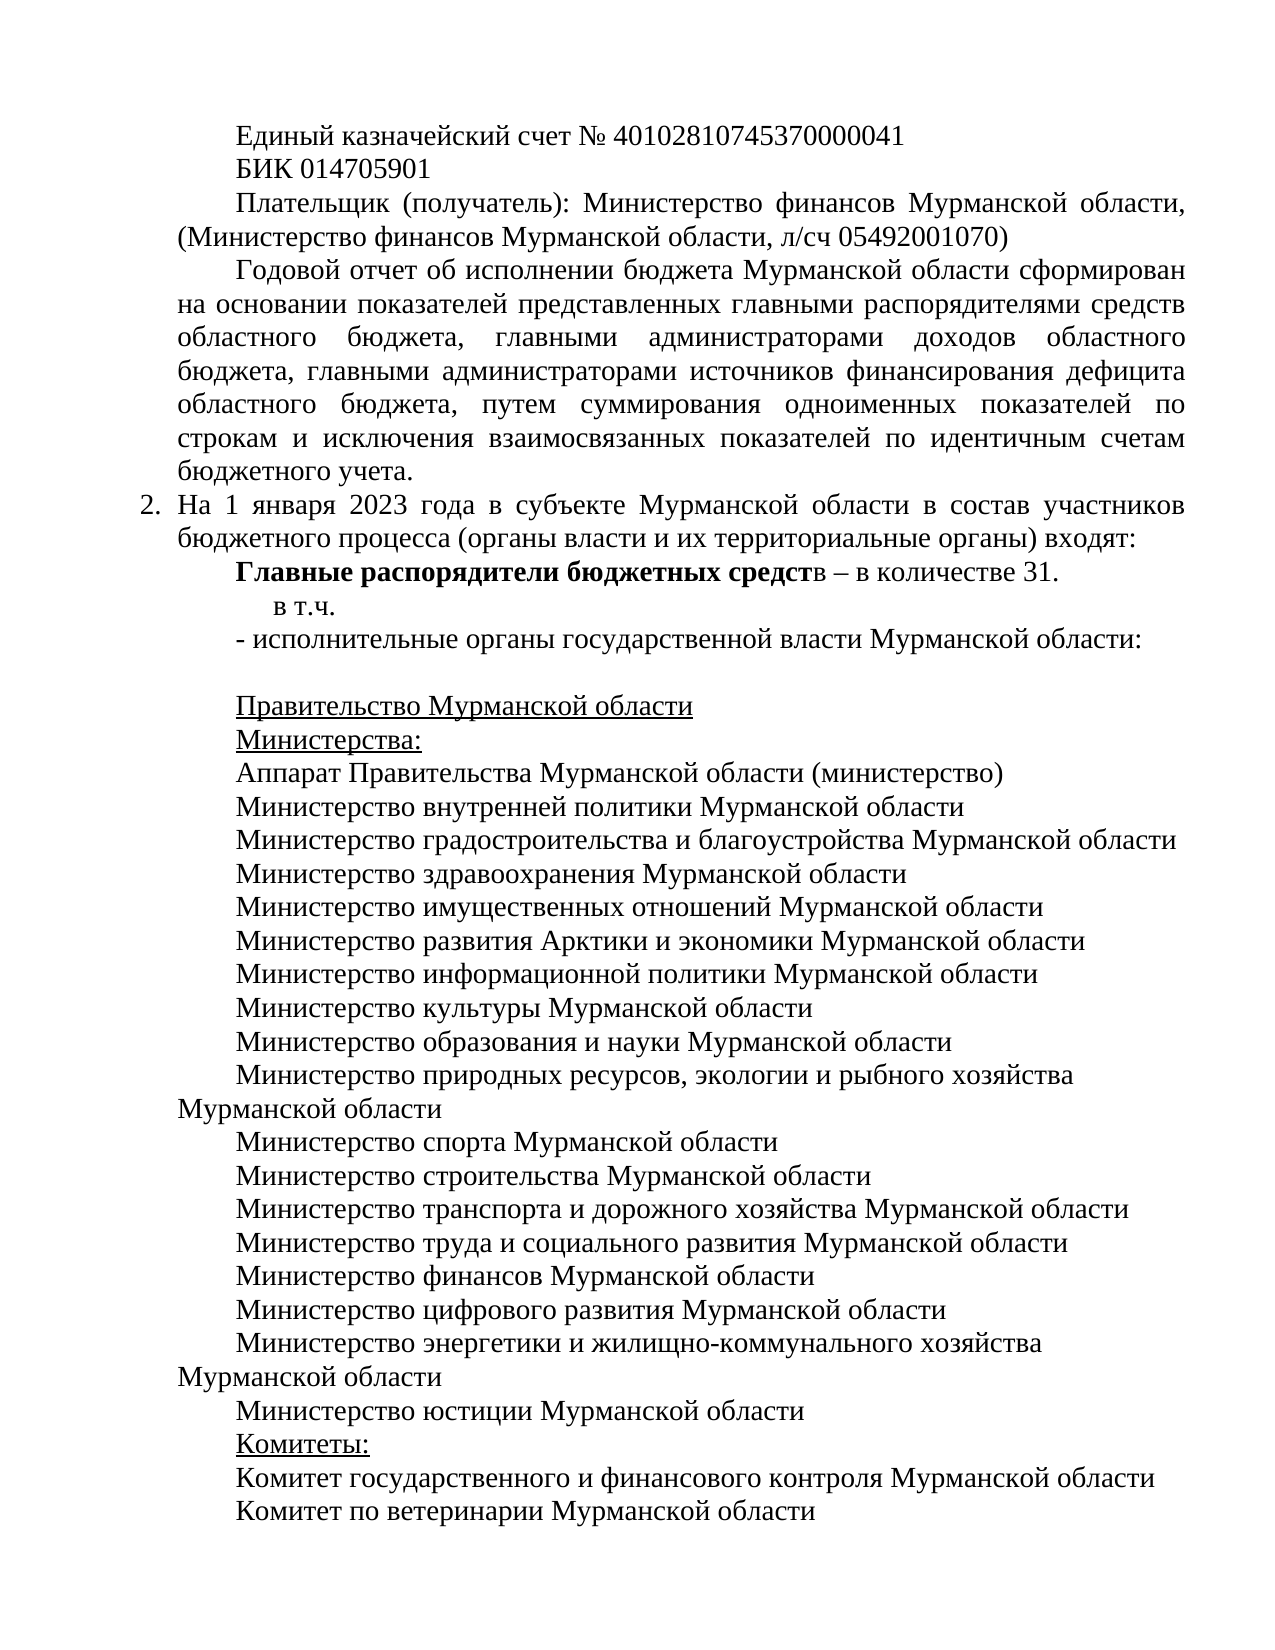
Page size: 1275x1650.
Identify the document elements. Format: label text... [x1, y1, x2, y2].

text Министерство развития Арктики и экономики Мурманской области [177, 923, 1186, 957]
text Министерства: [177, 722, 1186, 755]
text Министерство здравоохранения Мурманской области [177, 856, 1186, 889]
text Правительство Мурманской области [177, 688, 1186, 722]
text Министерство имущественных отношений Мурманской области [177, 889, 1186, 923]
text Министерство образования и науки Мурманской области [177, 1024, 1186, 1057]
text Министерство цифрового развития Мурманской области [177, 1292, 1186, 1326]
text Министерство труда и социального развития Мурманской области [177, 1225, 1186, 1258]
text Единый казначейский счет № 40102810745370000041 [177, 118, 1186, 152]
text Аппарат Правительства Мурманской области (министерство) [177, 755, 1186, 789]
text Комитет по ветеринарии Мурманской области [177, 1493, 1186, 1527]
text Плательщик (получатель): Министерство финансов Мурманской области, (Министерство финансов Мурманской области, л/сч 05492001070) [177, 185, 1186, 252]
text Министерство энергетики и жилищно-коммунального хозяйства Мурманской области [177, 1326, 1186, 1393]
text в т.ч. [273, 588, 1186, 621]
text Годовой отчет об исполнении бюджета Мурманской области сформирован на основании показателей представленных главными распорядителями средств областного бюджета, главными администраторами доходов областного бюджета, главными администраторами источников финансирования дефицита областного бюджета, путем суммирования одноименных показателей по строкам и исключения взаимосвязанных показателей по идентичным счетам бюджетного учета. [177, 252, 1186, 487]
text Комитет государственного и финансового контроля Мурманской области [177, 1460, 1186, 1493]
text Министерство финансов Мурманской области [177, 1258, 1186, 1292]
text Министерство информационной политики Мурманской области [177, 957, 1186, 990]
text Комитеты: [177, 1426, 1186, 1460]
text Министерство юстиции Мурманской области [177, 1393, 1186, 1426]
text Министерство транспорта и дорожного хозяйства Мурманской области [177, 1191, 1186, 1225]
text Министерство природных ресурсов, экологии и рыбного хозяйства Мурманской области [177, 1057, 1186, 1124]
list На 1 января 2023 года в субъекте Мурманской области в состав участников бюджетного процесса (органы власти и их территориальные органы) входят: [139, 487, 1186, 554]
text - исполнительные органы государственной власти Мурманской области: [177, 621, 1186, 655]
text Министерство градостроительства и благоустройства Мурманской области [177, 822, 1186, 856]
text Министерство внутренней политики Мурманской области [177, 789, 1186, 822]
text Министерство строительства Мурманской области [177, 1158, 1186, 1191]
text Министерство культуры Мурманской области [177, 990, 1186, 1024]
text Министерство спорта Мурманской области [177, 1124, 1186, 1158]
text Главные распорядители бюджетных средств – в количестве 31. [177, 554, 1186, 588]
text БИК 014705901 [177, 152, 1186, 185]
